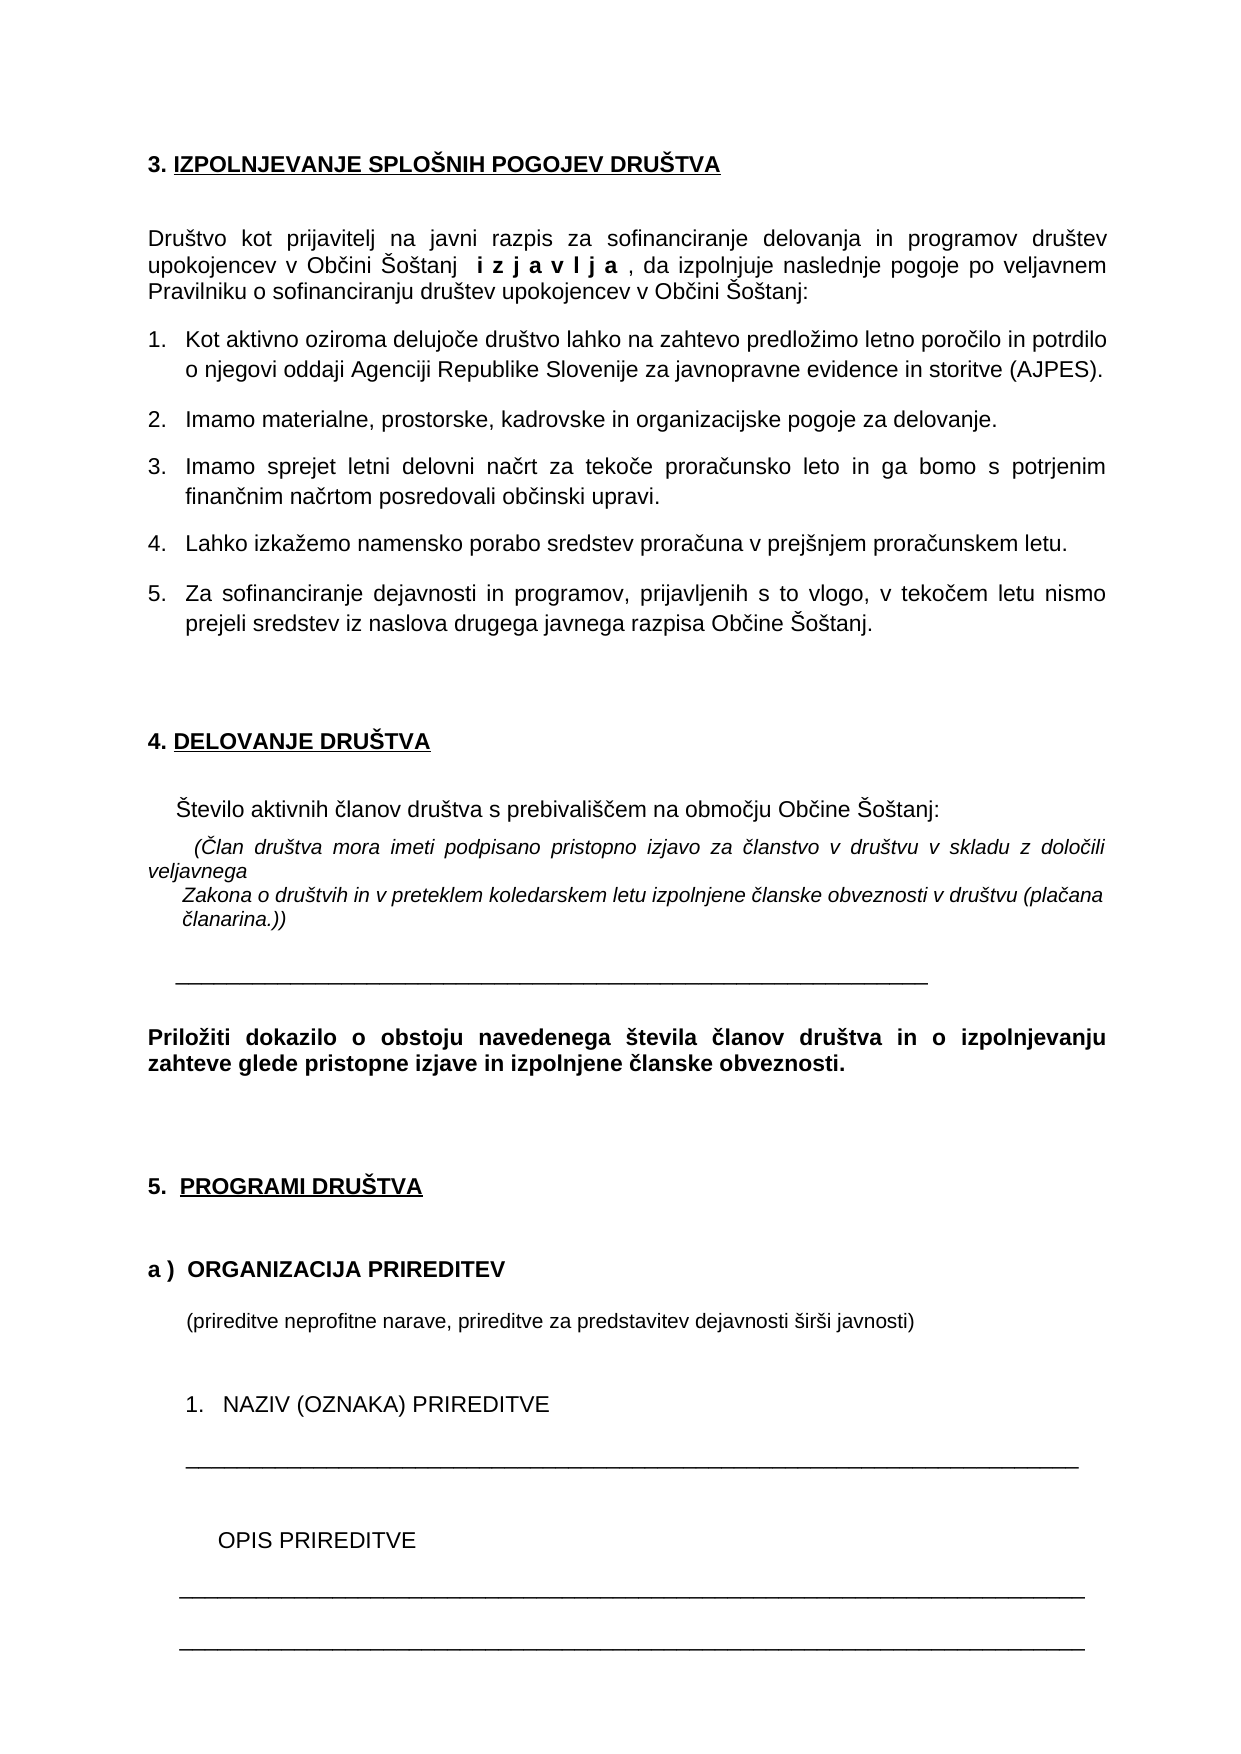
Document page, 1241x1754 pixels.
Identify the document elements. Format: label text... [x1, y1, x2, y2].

text 5. PROGRAMI DRUŠTVA [148, 1173, 1107, 1199]
list Za sofinanciranje dejavnosti in programov, prijavljenih s to vlogo, v tekočem letu nismo prejeli sredstev iz naslova drugega javnega razpisa Občine Šoštanj. [148, 579, 1107, 636]
text ___________________________________________________________ [148, 959, 1107, 986]
text (prireditve neprofitne narave, prireditve za predstavitev dejavnosti širši javnosti) [148, 1309, 1107, 1333]
text Priložiti dokazilo o obstoju navedenega števila članov društva in o izpolnjevanju zahteve glede pristopne izjave in izpolnjene članske obveznosti. [148, 1024, 1107, 1077]
text Zakona o društvih in v preteklem koledarskem letu izpolnjene članske obveznosti v društvu (plačana [148, 883, 1107, 907]
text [148, 1573, 1107, 1599]
list Imamo materialne, prostorske, kadrovske in organizacijske pogoje za delovanje. [148, 406, 1107, 432]
text 4. DELOVANJE DRUŠTVA [148, 728, 1107, 754]
text (Član društva mora imeti podpisano pristopno izjavo za članstvo v društvu v skladu z določili veljavnega [148, 835, 1107, 883]
list Kot aktivno oziroma delujoče društvo lahko na zahtevo predložimo letno poročilo in potrdilo o njegovi oddaji Agenciji Republike Slovenije za javnopravne evidence in storitve (AJPES). [148, 326, 1107, 383]
text članarina.)) [148, 907, 1107, 931]
text Število aktivnih članov društva s prebivališčem na območju Občine Šoštanj: [148, 796, 1107, 823]
text a ) ORGANIZACIJA PRIREDITEV [148, 1256, 1107, 1283]
text Društvo kot prijavitelj na javni razpis za sofinanciranje delovanja in programov društev upokojencev v Občini Šoštanj i z j a v l j a , da izpolnjuje naslednje pogoje po veljavnem Pravilniku o sofinanciranju društev upokojencev v Občini Šoštanj: [148, 225, 1107, 304]
text ______________________________________________________________________ [148, 1443, 1107, 1470]
list NAZIV (OZNAKA) PRIREDITVE [185, 1391, 1107, 1417]
text OPIS PRIREDITVE [148, 1527, 1107, 1553]
text 3. IZPOLNJEVANJE SPLOŠNIH POGOJEV DRUŠTVA [148, 151, 1107, 177]
list Imamo sprejet letni delovni načrt za tekoče proračunsko leto in ga bomo s potrjenim finančnim načrtom posredovali občinski upravi. [148, 453, 1107, 509]
list Lahko izkažemo namensko porabo sredstev proračuna v prejšnjem proračunskem letu. [148, 530, 1107, 556]
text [148, 1625, 1107, 1652]
